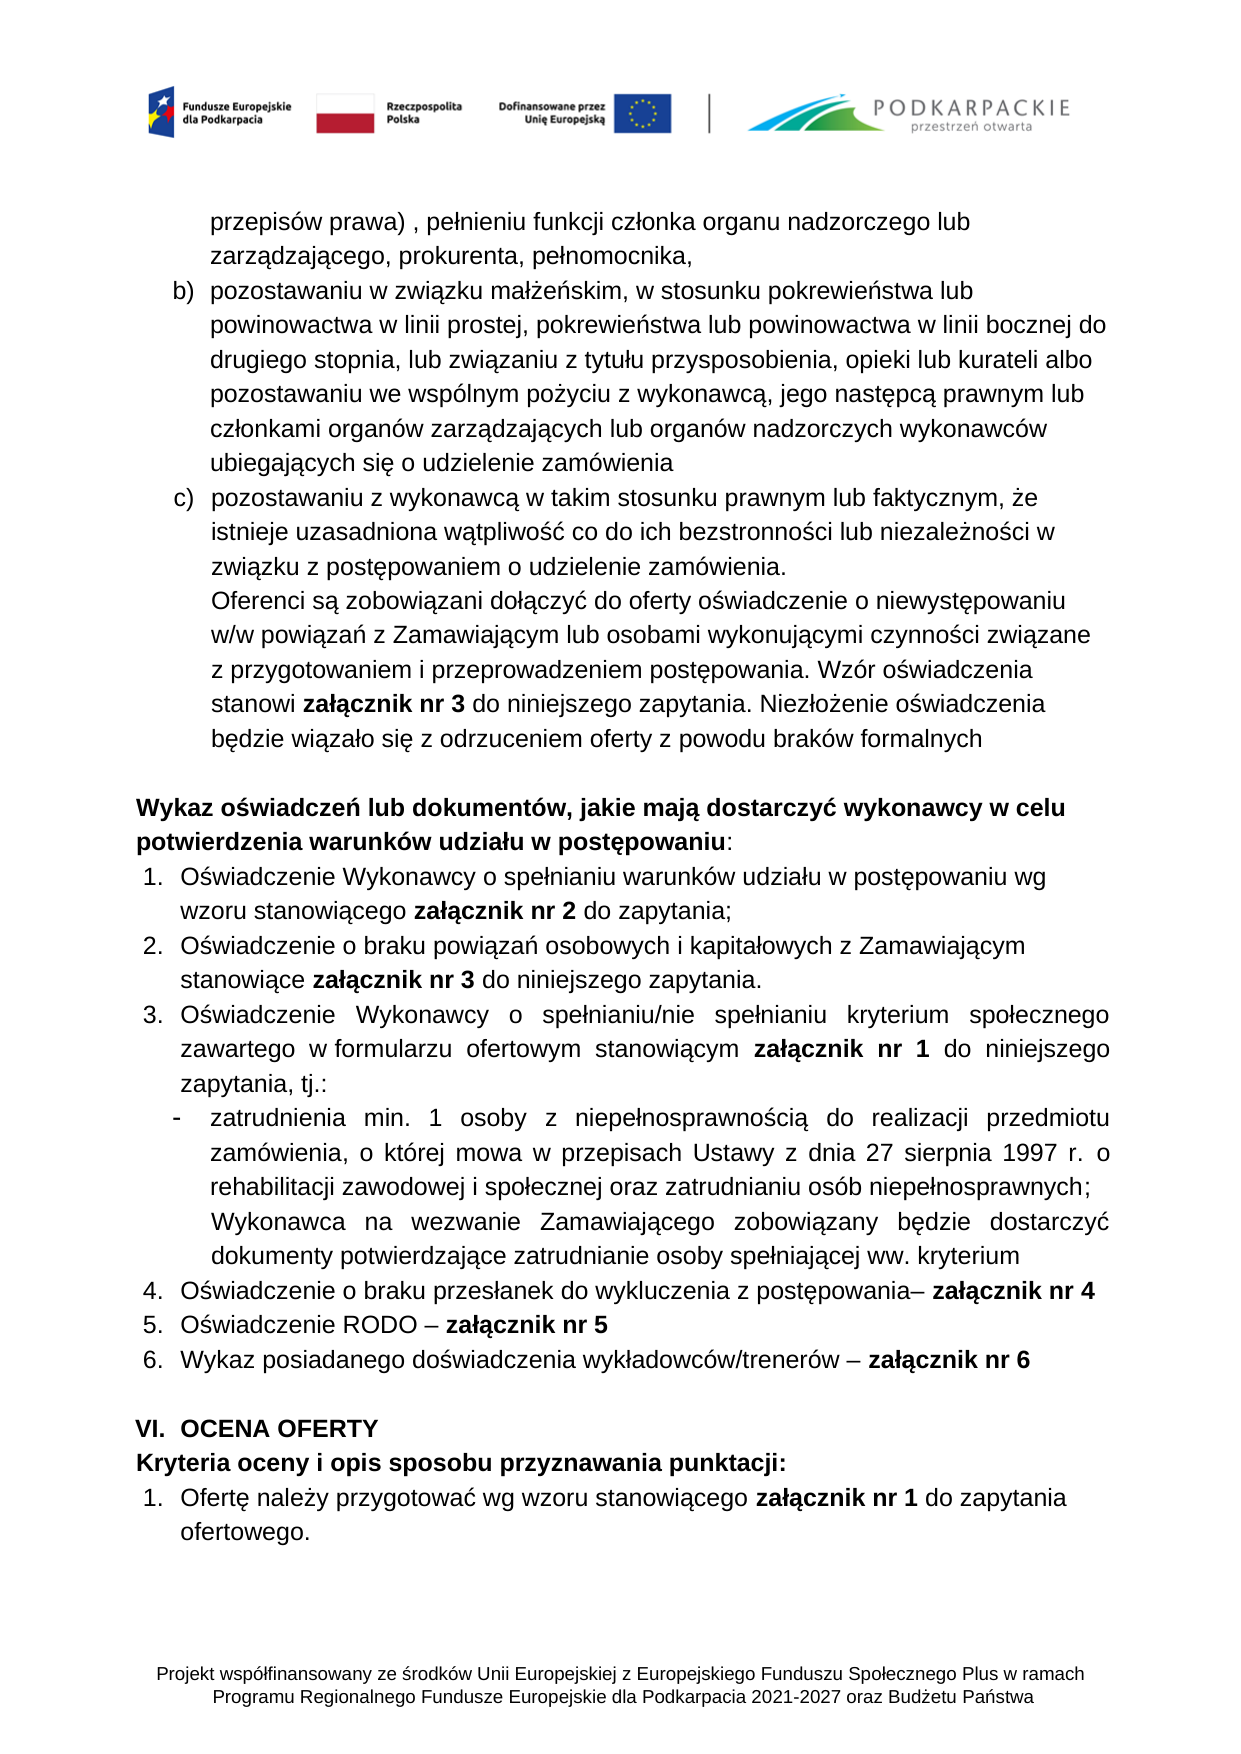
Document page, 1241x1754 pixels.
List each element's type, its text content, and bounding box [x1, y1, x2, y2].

list zatrudnienia min. 1 osoby z niepełnosprawnością do realizacji przedmiotu zamówienia, o której mowa w przepisach Ustawy z dnia 27 sierpnia 1997 r. o rehabilitacji zawodowej i społecznej oraz zatrudnianiu osób niepełnosprawnych; [172, 1103, 1110, 1201]
list Oświadczenie Wykonawcy o spełnianiu/nie spełnianiu kryterium społecznego zawartego w formularzu ofertowym stanowiącym załącznik nr 1 do niniejszego zapytania, tj.: [143, 1000, 1110, 1097]
list Oświadczenie o braku powiązań osobowych i kapitałowych z Zamawiającym stanowiące załącznik nr 3 do niniejszego zapytania. [143, 931, 1110, 994]
list OCENA OFERTY [135, 1414, 1110, 1442]
list pozostawaniu w związku małżeńskim, w stosunku pokrewieństwa lub powinowactwa w linii prostej, pokrewieństwa lub powinowactwa w linii bocznej do drugiego stopnia, lub związaniu z tytułu przysposobienia, opieki lub kurateli albo pozostawaniu we wspólnym pożyciu z wykonawcą, jego następcą prawnym lub członkami organów zarządzających lub organów nadzorczych wykonawców ubiegających się o udzielenie zamówienia [172, 276, 1110, 477]
list Ofertę należy przygotować wg wzoru stanowiącego załącznik nr 1 do zapytania ofertowego. [143, 1483, 1110, 1546]
list Oferenci są zobowiązani dołączyć do oferty oświadczenie o niewystępowaniu w/w powiązań z Zamawiającym lub osobami wykonującymi czynności związane z przygotowaniem i przeprowadzeniem postępowania. Wzór oświadczenia stanowi załącznik nr 3 do niniejszego zapytania. Niezłożenie oświadczenia będzie wiązało się z odrzuceniem oferty z powodu braków formalnych [211, 586, 1110, 753]
list Wykaz posiadanego doświadczenia wykładowców/trenerów – załącznik nr 6 [143, 1345, 1110, 1373]
list pozostawaniu z wykonawcą w takim stosunku prawnym lub faktycznym, że istnieje uzasadniona wątpliwość co do ich bezstronności lub niezależności w związku z postępowaniem o udzielenie zamówienia. [173, 483, 1110, 580]
list Oświadczenie RODO – załącznik nr 5 [143, 1310, 1110, 1339]
list Oświadczenie Wykonawcy o spełnianiu warunków udziału w postępowaniu wg wzoru stanowiącego załącznik nr 2 do zapytania; [143, 862, 1110, 925]
list Oświadczenie o braku przesłanek do wykluczenia z postępowania– załącznik nr 4 [143, 1276, 1110, 1304]
picture [136, 73, 1082, 151]
text Wykonawca na wezwanie Zamawiającego zobowiązany będzie dostarczyć dokumenty potwierdzające zatrudnianie osoby spełniającej ww. kryterium [211, 1207, 1110, 1270]
text Kryteria oceny i opis sposobu przyznawania punktacji: [136, 1448, 1110, 1477]
text Wykaz oświadczeń lub dokumentów, jakie mają dostarczyć wykonawcy w celu potwierdzenia warunków udziału w postępowaniu: [136, 793, 1110, 856]
